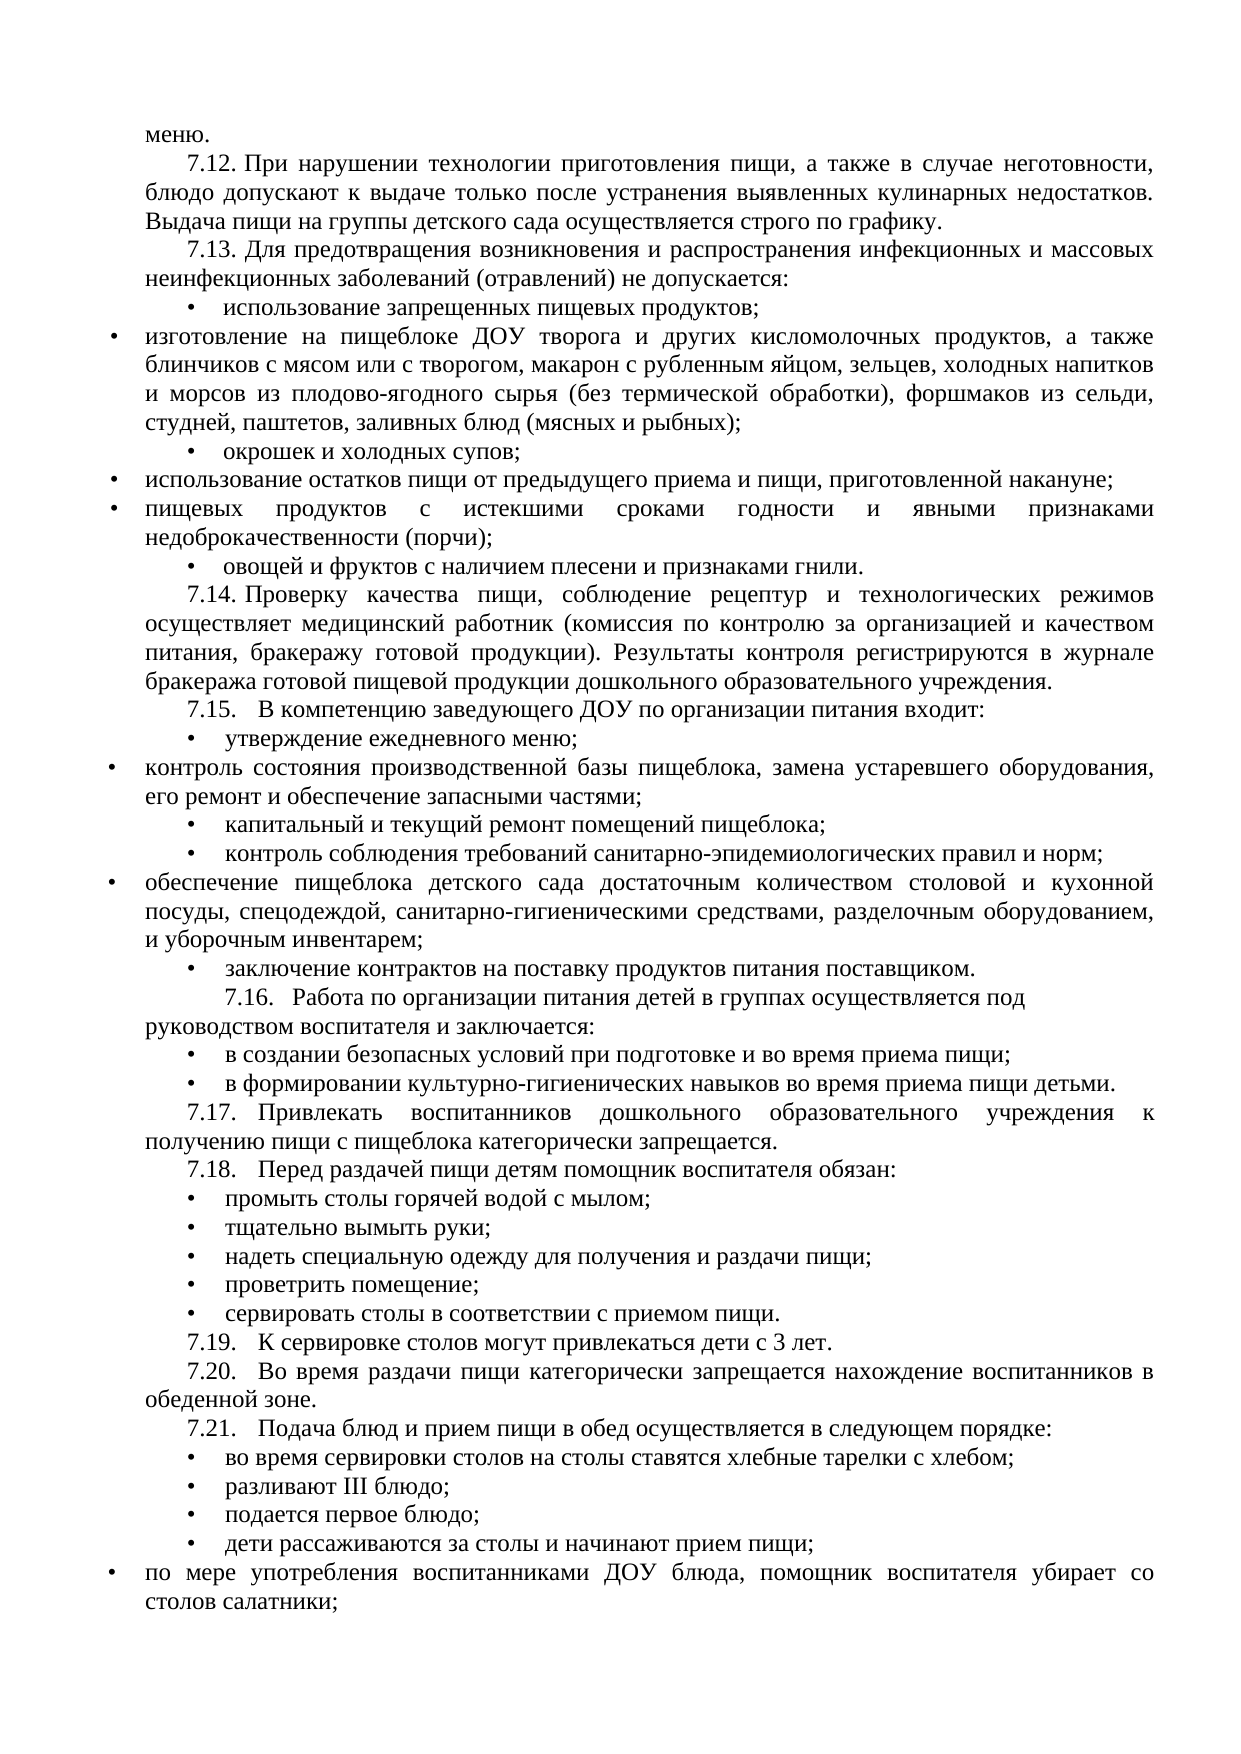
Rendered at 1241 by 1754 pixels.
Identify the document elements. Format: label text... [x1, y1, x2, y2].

list Привлекать воспитанников дошкольного образовательного учреждения к получению пищи с пищеблока категорически запрещается. [145, 1097, 1155, 1154]
list разливают III блюдо; [145, 1471, 1155, 1499]
list Проверку качества пищи, соблюдение рецептур и технологических режимов осуществляет медицинский работник (комиссия по контролю за организацией и качеством питания, бракеражу готовой продукции). Результаты контроля регистрируются в журнале бракеража готовой пищевой продукции дошкольного образовательного учреждения. [145, 579, 1155, 694]
list использование запрещенных пищевых продуктов; [145, 292, 1155, 321]
list К сервировке столов могут привлекаться дети с 3 лет. [145, 1327, 1155, 1356]
list контроль соблюдения требований санитарно-эпидемиологических правил и норм; [145, 838, 1155, 867]
list проветрить помещение; [145, 1269, 1155, 1298]
list В компетенцию заведующего ДОУ по организации питания входит: [145, 694, 1155, 723]
list подается первое блюдо; [145, 1499, 1155, 1528]
list надеть специальную одежду для получения и раздачи пищи; [145, 1241, 1155, 1269]
list использование остатков пищи от предыдущего приема и пищи, приготовленной накануне; [109, 464, 1155, 493]
list капитальный и текущий ремонт помещений пищеблока; [145, 809, 1155, 838]
list в формировании культурно-гигиенических навыков во время приема пищи детьми. [145, 1068, 1155, 1097]
list пищевых продуктов с истекшими сроками годности и явными признаками недоброкачественности (порчи); [109, 493, 1155, 551]
list изготовление на пищеблоке ДОУ творога и других кисломолочных продуктов, а также блинчиков с мясом или с творогом, макарон с рубленным яйцом, зельцев, холодных напитков и морсов из плодово-ягодного сырья (без термической обработки), форшмаков из сельди, студней, паштетов, заливных блюд (мясных и рыбных); [109, 321, 1155, 436]
list утверждение ежедневного меню; [145, 723, 1155, 752]
list Перед раздачей пищи детям помощник воспитателя обязан: [145, 1154, 1155, 1183]
list обеспечение пищеблока детского сада достаточным количеством столовой и кухонной посуды, спецодеждой, санитарно-гигиеническими средствами, разделочным оборудованием, и уборочным инвентарем; [107, 867, 1155, 953]
list При нарушении технологии приготовления пищи, а также в случае неготовности, блюдо допускают к выдаче только после устранения выявленных кулинарных недостатков. Выдача пищи на группы детского сада осуществляется строго по графику. [145, 148, 1155, 234]
list окрошек и холодных супов; [145, 436, 1155, 464]
list в создании безопасных условий при подготовке и во время приема пищи; [145, 1039, 1155, 1068]
list дети рассаживаются за столы и начинают прием пищи; [145, 1528, 1155, 1557]
list Во время раздачи пищи категорически запрещается нахождение воспитанников в обеденной зоне. [145, 1356, 1155, 1413]
list по мере употребления воспитанниками ДОУ блюда, помощник воспитателя убирает со столов салатники; [107, 1557, 1155, 1614]
list во время сервировки столов на столы ставятся хлебные тарелки с хлебом; [145, 1442, 1155, 1471]
list овощей и фруктов с наличием плесени и признаками гнили. [145, 551, 1155, 579]
list сервировать столы в соответствии с приемом пищи. [145, 1298, 1155, 1327]
list Работа по организации питания детей в группах осуществляется под руководством воспитателя и заключается: [145, 982, 1155, 1039]
list заключение контрактов на поставку продуктов питания поставщиком. [145, 953, 1155, 982]
list промыть столы горячей водой с мылом; [145, 1183, 1155, 1212]
list Подача блюд и прием пищи в обед осуществляется в следующем порядке: [145, 1413, 1155, 1442]
list тщательно вымыть руки; [145, 1212, 1155, 1241]
list контроль состояния производственной базы пищеблока, замена устаревшего оборудования, его ремонт и обеспечение запасными частями; [107, 752, 1155, 809]
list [145, 119, 1155, 148]
list Для предотвращения возникновения и распространения инфекционных и массовых неинфекционных заболеваний (отравлений) не допускается: [145, 234, 1155, 292]
